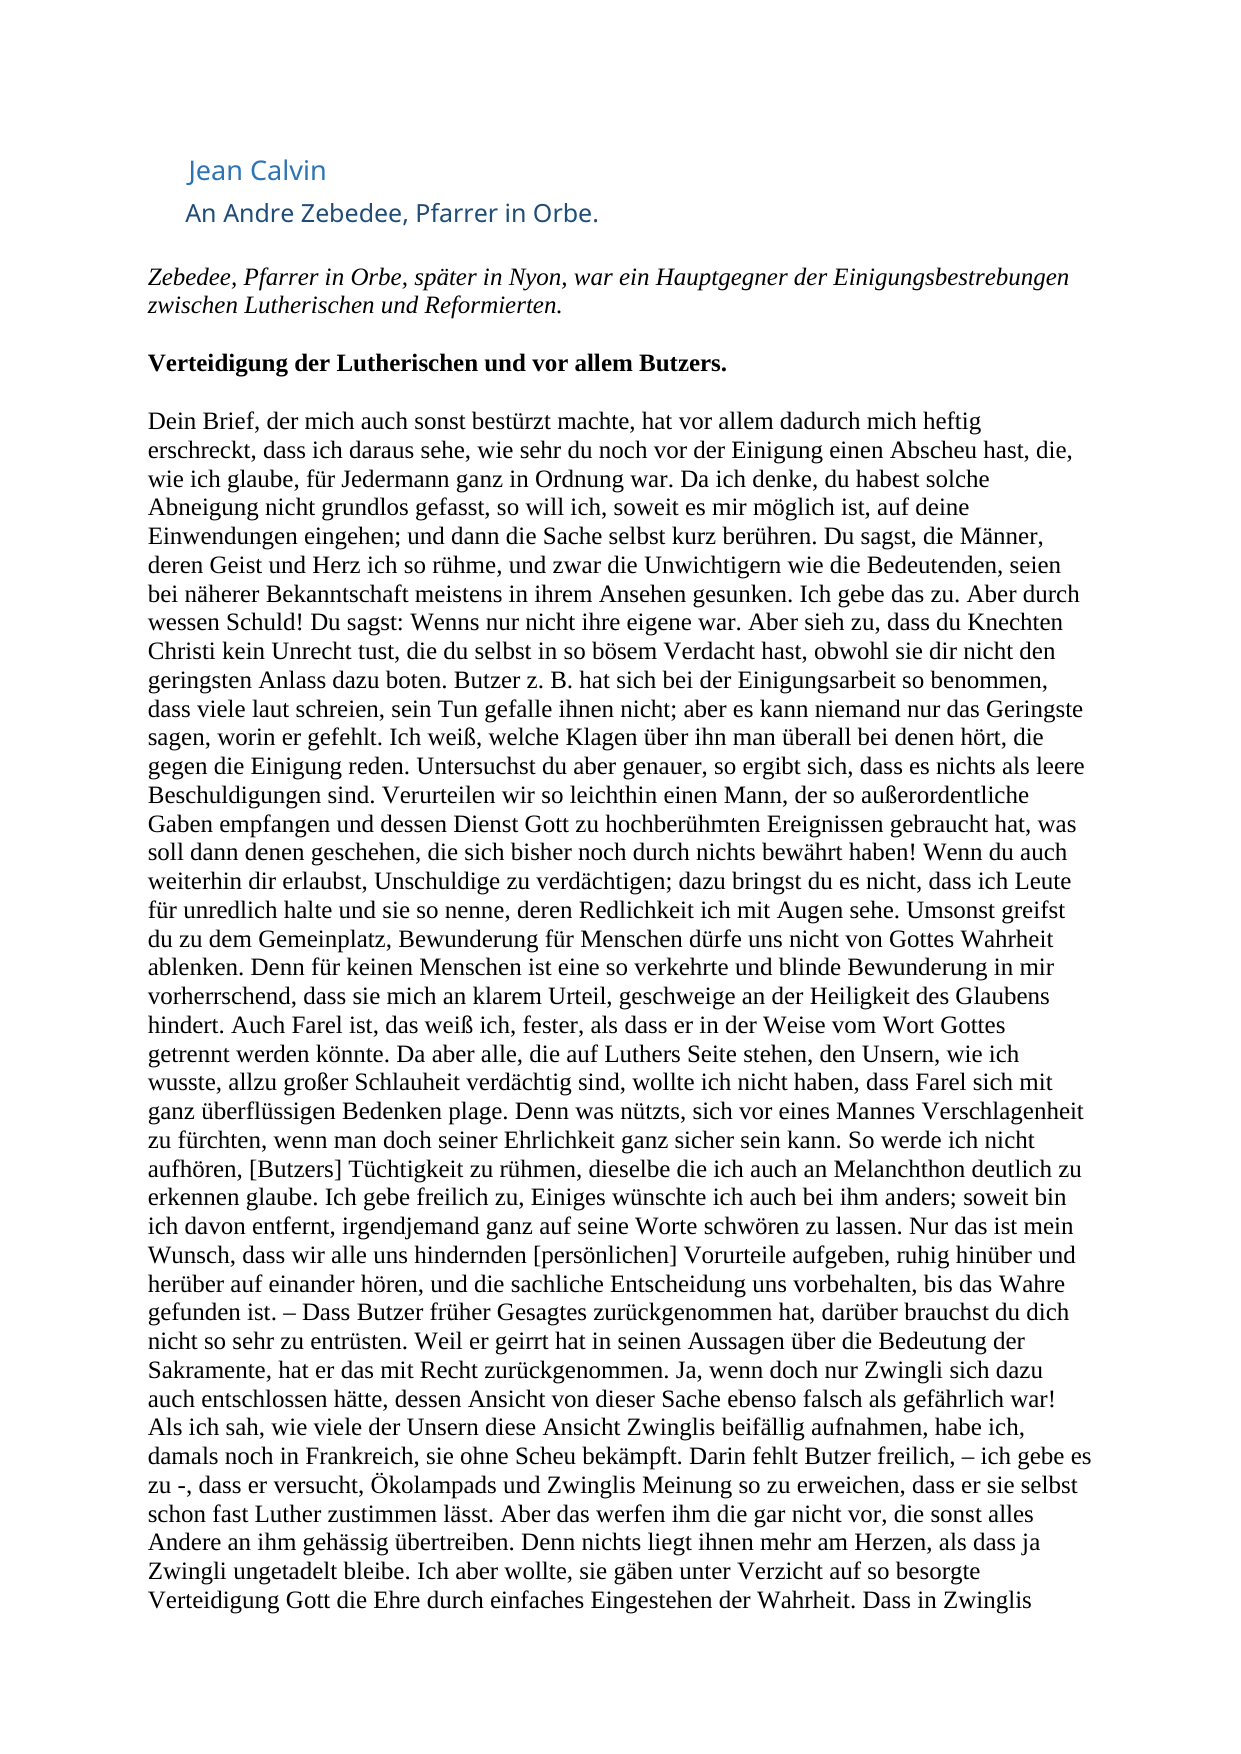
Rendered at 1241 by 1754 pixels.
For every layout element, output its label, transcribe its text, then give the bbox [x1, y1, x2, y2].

text Zebedee, Pfarrer in Orbe, später in Nyon, war ein Hauptgegner der Einigungsbestrebungen zwischen Lutherischen und Reformierten. [148, 262, 1093, 319]
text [148, 406, 1093, 1614]
subtitle Jean Calvin [148, 152, 1093, 189]
text Verteidigung der Lutherischen und vor allem Butzers. [148, 348, 1093, 377]
subtitle An Andre Zebedee, Pfarrer in Orbe. [148, 196, 1093, 230]
